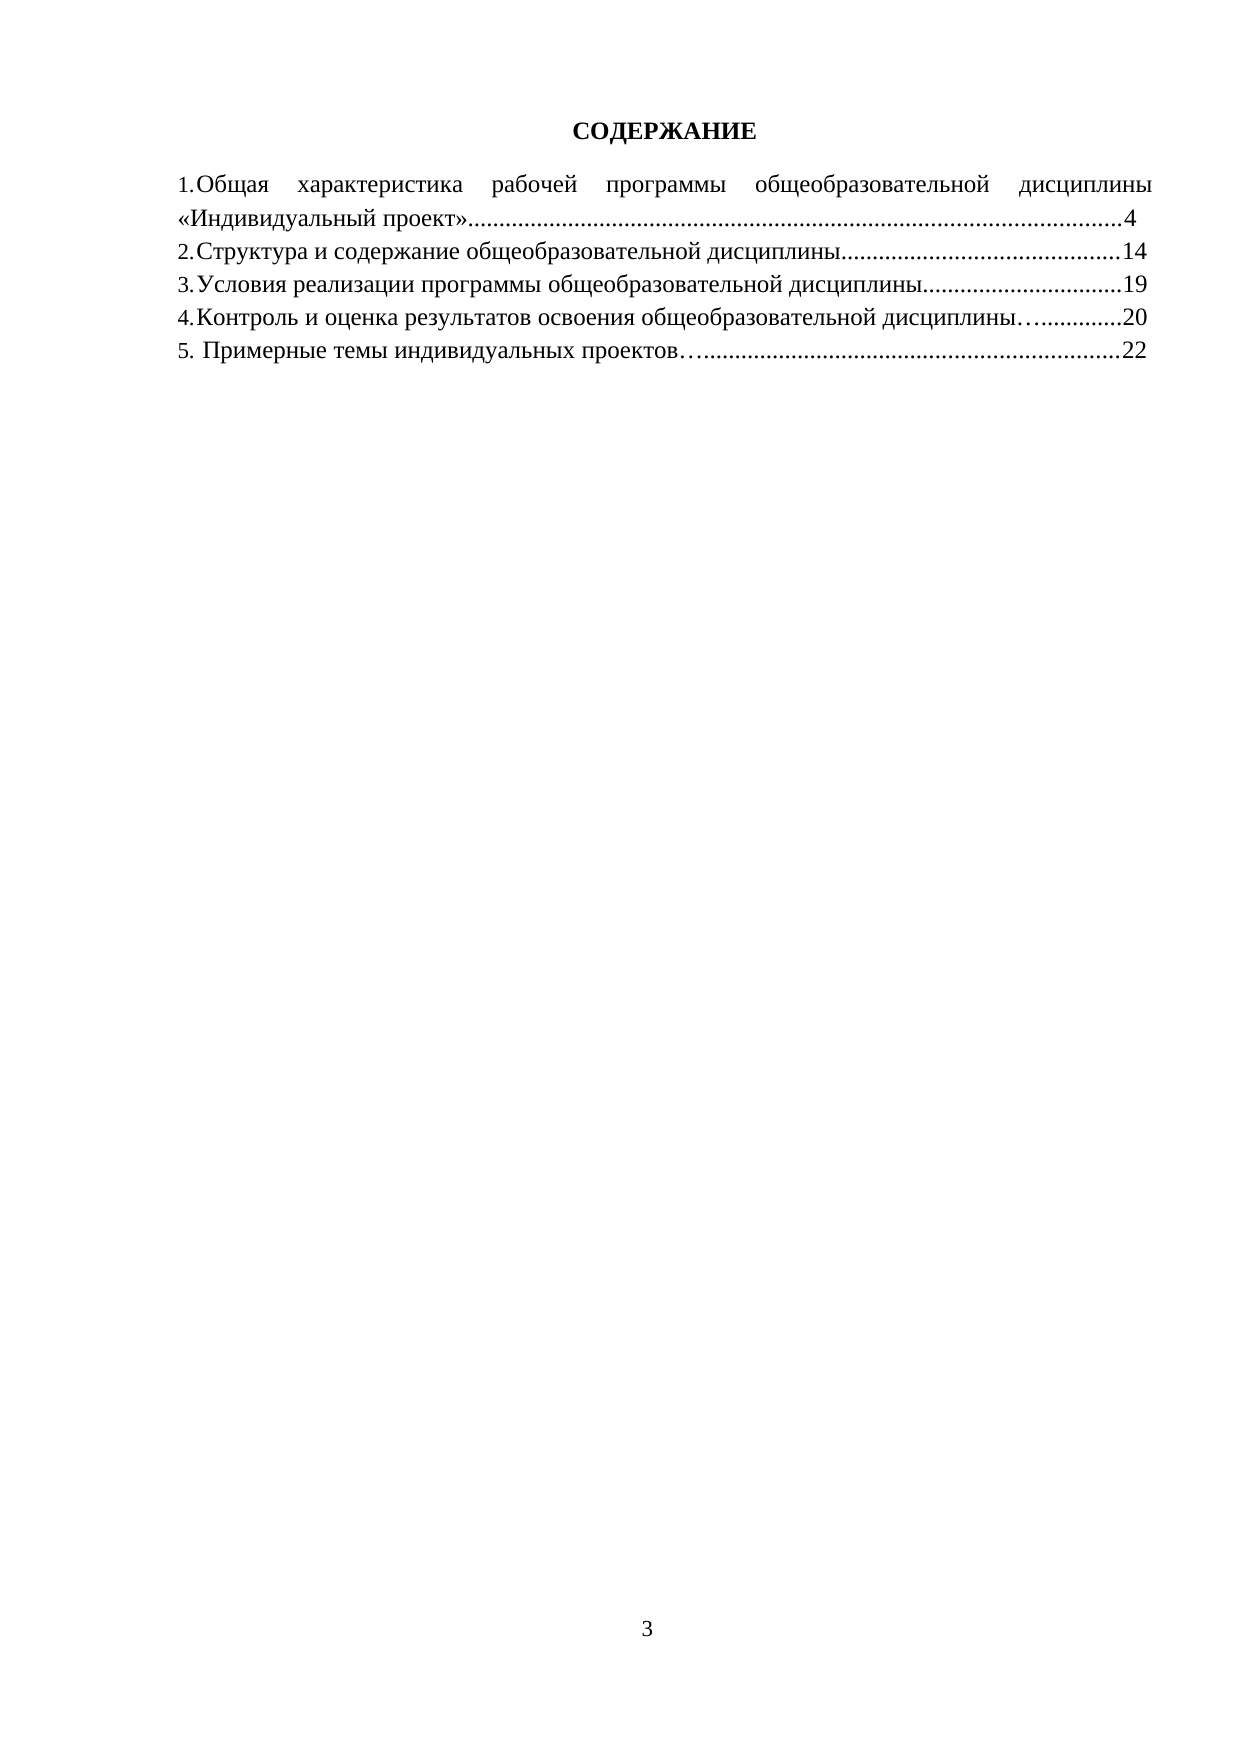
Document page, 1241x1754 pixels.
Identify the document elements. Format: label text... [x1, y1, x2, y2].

text СОДЕРЖАНИЕ [244, 116, 1085, 145]
list Общая характеристика рабочей программы общеобразовательной дисциплины [177, 169, 1217, 198]
